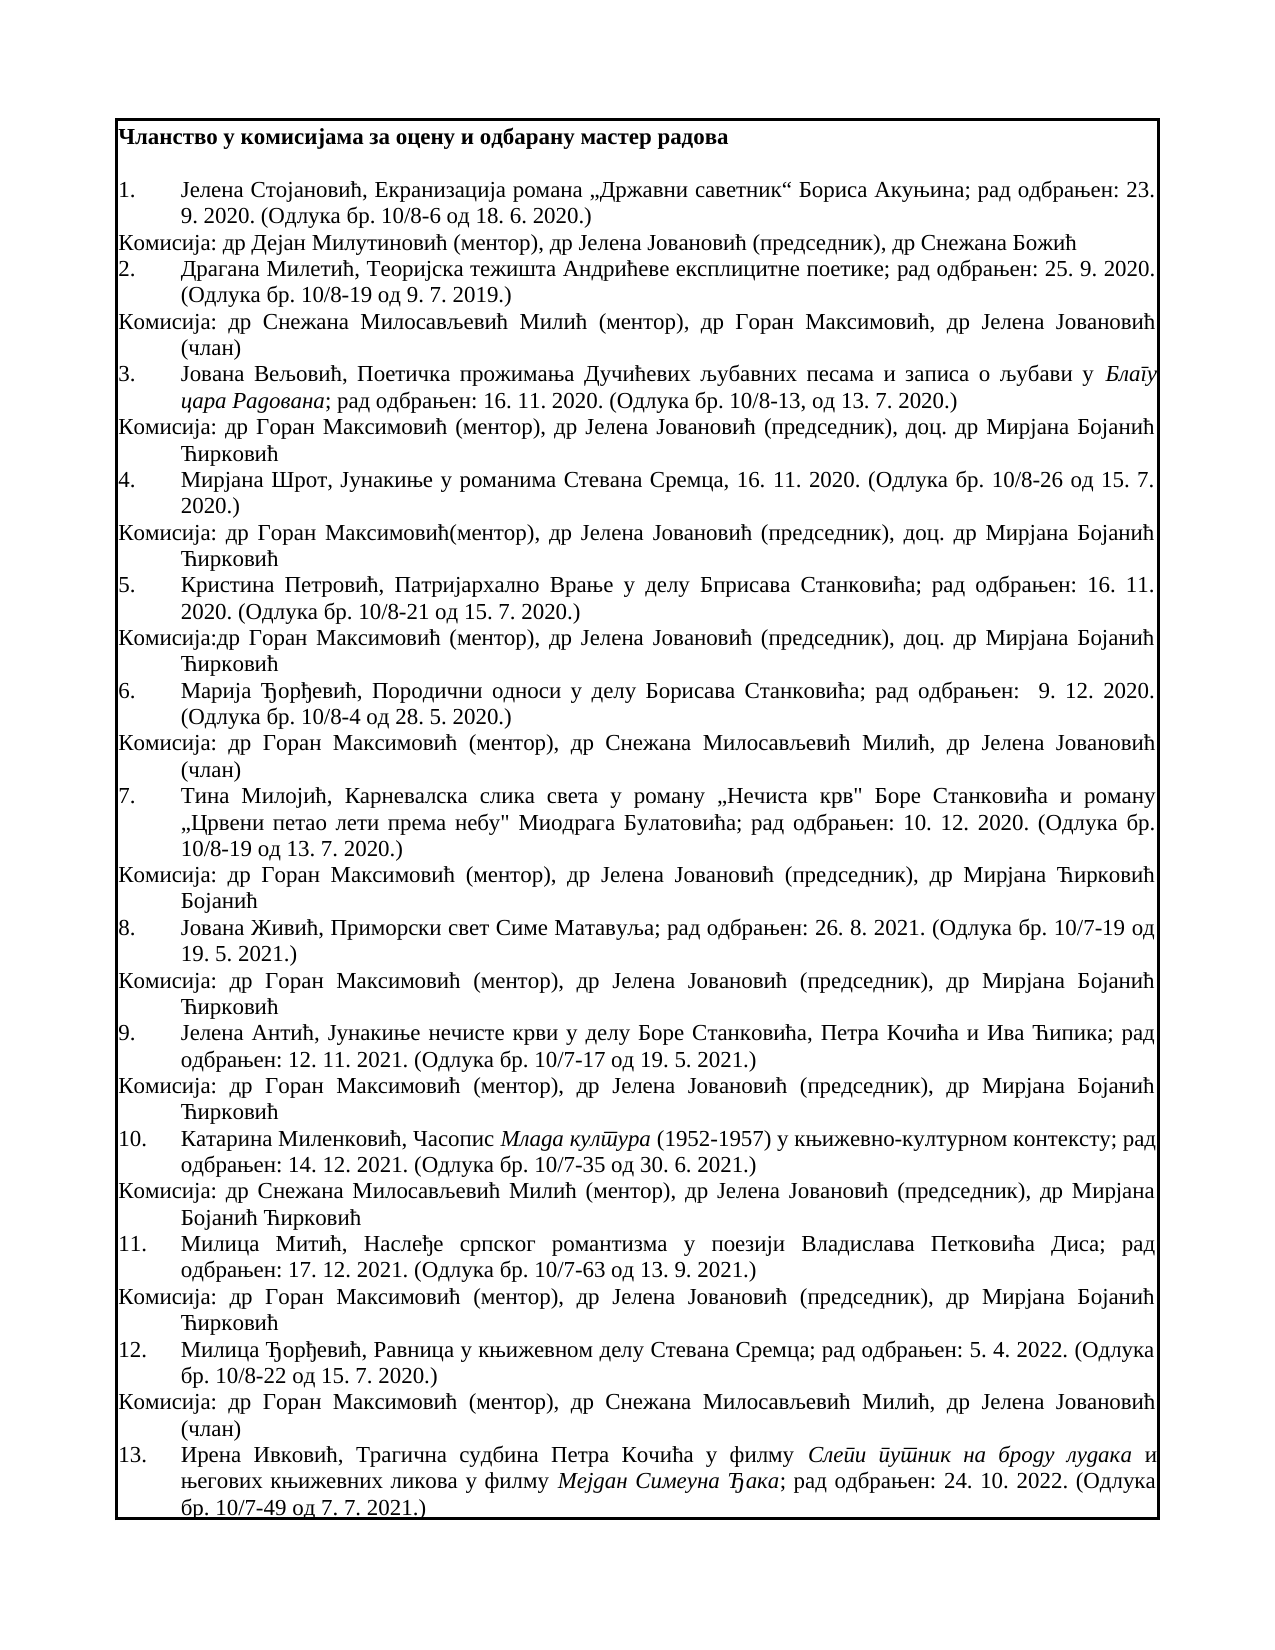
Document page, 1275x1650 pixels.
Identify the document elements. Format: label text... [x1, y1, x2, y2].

text 5. Кристина Петровић, Патријархално Врање у делу Бприсава Станковића; рад одбрањен: 16. 11. 2020. (Одлука бр. 10/8-21 од 15. 7. 2020.) [118, 571, 1157, 624]
text 8. Јована Живић, Приморски свет Симе Матавуља; рад одбрањен: 26. 8. 2021. (Одлука бр. 10/7-19 од 19. 5. 2021.) [118, 914, 1157, 967]
text Комисија: др Горан Максимовић (ментор), др Јелена Јовановић (председник), доц. др Мирјана Бојанић Ћирковић [118, 413, 1157, 466]
text Комисија: др Горан Максимовић (ментор), др Снежана Милосављевић Милић, др Јелена Јовановић (члан) [118, 729, 1157, 782]
text 7. Тина Милојић, Карневалска слика света у роману „Нечиста крв" Боре Станковића и роману „Црвени петао лети према небу" Миодрага Булатовића; рад одбрањен: 10. 12. 2020. (Одлука бр. 10/8-19 од 13. 7. 2020.) [118, 782, 1157, 861]
text Комисија: др Горан Максимовић (ментор), др Јелена Јовановић (председник), др Мирјана Бојанић Ћирковић [118, 967, 1157, 1019]
text Комисија: др Снежана Милосављевић Милић (ментор), др Горан Максимовић, др Јелена Јовановић (члан) [118, 308, 1157, 361]
text 4. Мирјана Шрот, Јунакиње у романима Стевана Сремца, 16. 11. 2020. (Одлука бр. 10/8-26 од 15. 7. 2020.) [118, 466, 1157, 519]
text 12. Милица Ђорђевић, Равница у књижевном делу Стевана Сремца; рад одбрањен: 5. 4. 2022. (Одлука бр. 10/8-22 од 15. 7. 2020.) [118, 1336, 1157, 1388]
text Комисија: др Дејан Милутиновић (ментор), др Јелена Јовановић (председник), др Снежана Божић [118, 229, 1157, 255]
text 13. Ирена Ивковић, Трагична судбина Петра Кочића у филму Слепи путник на броду лудака и његових књижевних ликова у филму Мејдан Симеуна Ђака; рад одбрањен: 24. 10. 2022. (Одлука бр. 10/7-49 од 7. 7. 2021.) [118, 1441, 1157, 1517]
text Комисија: др Снежана Милосављевић Милић (ментор), др Јелена Јовановић (председник), др Мирјана Бојанић Ћирковић [118, 1177, 1157, 1230]
text 3. Јована Вељовић, Поетичка прожимања Дучићевих љубавних песама и записа о љубави у Благу цара Радована; рад одбрањен: 16. 11. 2020. (Одлука бр. 10/8-13, од 13. 7. 2020.) [118, 361, 1157, 413]
text 10. Катарина Миленковић, Часопис Млада култура (1952-1957) у књижевно-културном контексту; рад одбрањен: 14. 12. 2021. (Одлука бр. 10/7-35 од 30. 6. 2021.) [118, 1125, 1157, 1177]
text 6. Марија Ђорђевић, Породични односи у делу Борисава Станковића; рад одбрањен: 9. 12. 2020. (Одлука бр. 10/8-4 од 28. 5. 2020.) [118, 677, 1157, 729]
text Комисија: др Горан Максимовић (ментор), др Снежана Милосављевић Милић, др Јелена Јовановић (члан) [118, 1388, 1157, 1441]
text Чланство у комисијама за оцену и одбарану мастер радова [118, 121, 1157, 150]
text 2. Драгана Милетић, Теоријска тежишта Андрићеве експлицитне поетике; рад одбрањен: 25. 9. 2020. (Одлука бр. 10/8-19 од 9. 7. 2019.) [118, 255, 1157, 308]
text 11. Милица Митић, Наслеђе српског романтизма у поезији Владислава Петковића Диса; рад одбрањен: 17. 12. 2021. (Одлука бр. 10/7-63 од 13. 9. 2021.) [118, 1230, 1157, 1283]
text 1. Јелена Стојановић, Екранизација романа „Државни саветник“ Бориса Акуњина; рад одбрањен: 23. 9. 2020. (Одлука бр. 10/8-6 од 18. 6. 2020.) [118, 176, 1157, 229]
text 9. Јелена Антић, Јунакиње нечисте крви у делу Боре Станковића, Петра Кочића и Ива Ћипика; рад одбрањен: 12. 11. 2021. (Одлука бр. 10/7-17 од 19. 5. 2021.) [118, 1019, 1157, 1072]
text Комисија: др Горан Максимовић (ментор), др Јелена Јовановић (председник), др Мирјана Ћирковић Бојанић [118, 861, 1157, 914]
text Комисија: др Горан Максимовић (ментор), др Јелена Јовановић (председник), др Мирјана Бојанић Ћирковић [118, 1283, 1157, 1336]
text Комисија: др Горан Максимовић(ментор), др Јелена Јовановић (председник), доц. др Мирјана Бојанић Ћирковић [118, 519, 1157, 571]
text Комисија: др Горан Максимовић (ментор), др Јелена Јовановић (председник), др Мирјана Бојанић Ћирковић [118, 1072, 1157, 1125]
text Комисија:др Горан Максимовић (ментор), др Јелена Јовановић (председник), доц. др Мирјана Бојанић Ћирковић [118, 624, 1157, 677]
